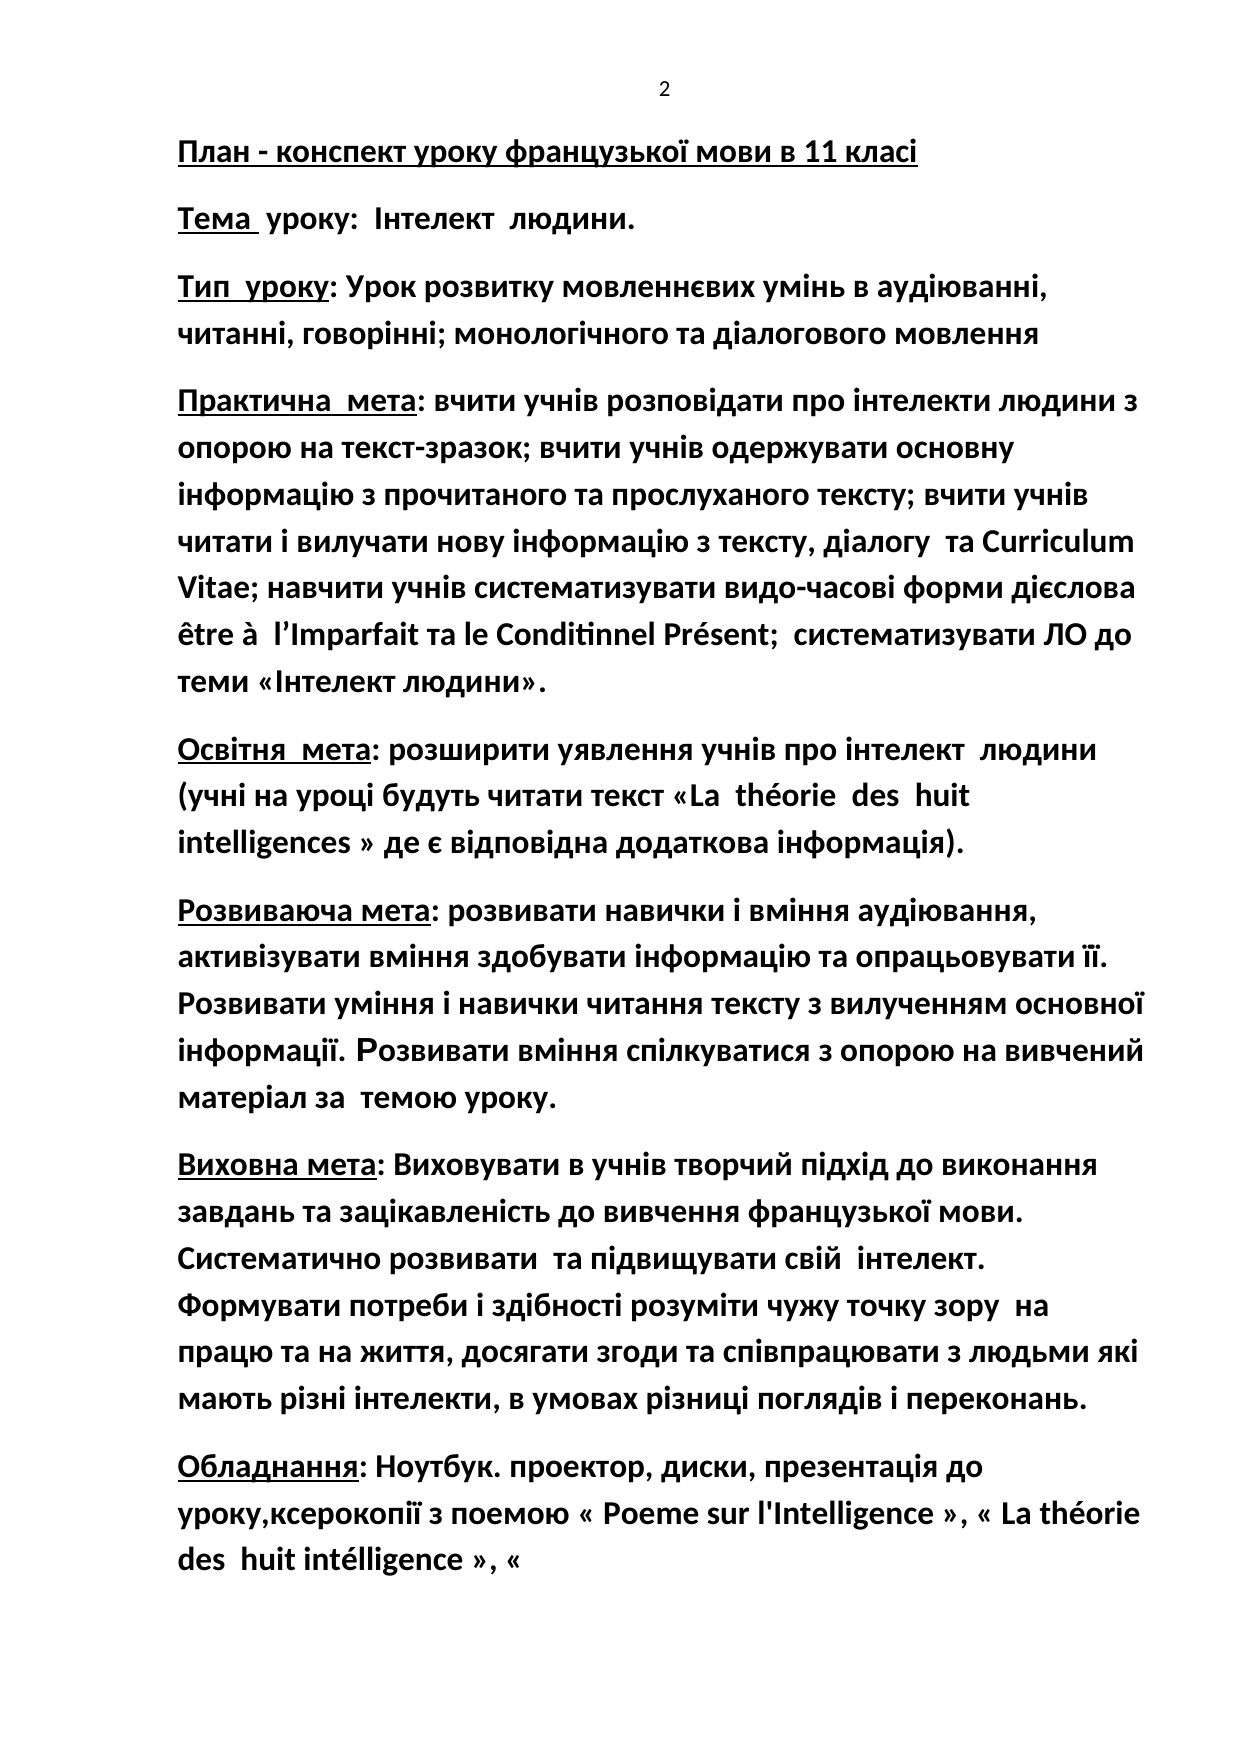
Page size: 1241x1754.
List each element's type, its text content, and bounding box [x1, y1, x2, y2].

text Практична мета: вчити учнів розповідати про інтелекти людини з опорою на текст-зразок; вчити учнів одержувати основну інформацію з прочитаного та прослуханого тексту; вчити учнів читати і вилучати нову інформацію з тексту, діалогу та Curriculum Vitae; навчити учнів систематизувати видо-часові форми дієслова être à l’Imparfait та le Conditinnel Présent; систематизувати ЛО до теми «Інтелект людини». [177, 379, 1152, 701]
text Виховна мета: Виховувати в учнів творчий підхід до виконання завдань та зацікавленість до вивчення французької мови. Систематично розвивати та підвищувати свій інтелект. Формувати потреби і здібності розуміти чужу точку зору на працю та на життя, досягати згоди та співпрацювати з людьми які мають різні інтелекти, в умовах різниці поглядів і переконань. [177, 1143, 1152, 1418]
text План - конспект уроку французької мови в 11 класі [177, 130, 1152, 171]
text Розвиваюча мета: розвивати навички і вміння аудіювання, активізувати вміння здобувати інформацію та опрацьовувати її. Розвивати уміння і навички читання тексту з вилученням основної інформації. Розвивати вміння спілкуватися з опорою на вивчений матеріал за темою уроку. [177, 889, 1152, 1117]
text Тип уроку: Урок розвитку мовленнєвих умінь в аудіюванні, читанні, говорінні; монологічного та діалогового мовлення [177, 265, 1152, 352]
text Тема уроку: Інтелект людини. [177, 197, 1152, 238]
text Обладнання: Ноутбук. проектор, диски, презентація до уроку,ксерокопії з поемою « Poeme sur l'Intelligence », « La théorie des huit intélligence », « [177, 1445, 1152, 1579]
text Освітня мета: розширити уявлення учнів про інтелект людини (учні на уроці будуть читати текст «La théorie des huit intelligences » де є відповідна додаткова інформація). [177, 728, 1152, 862]
